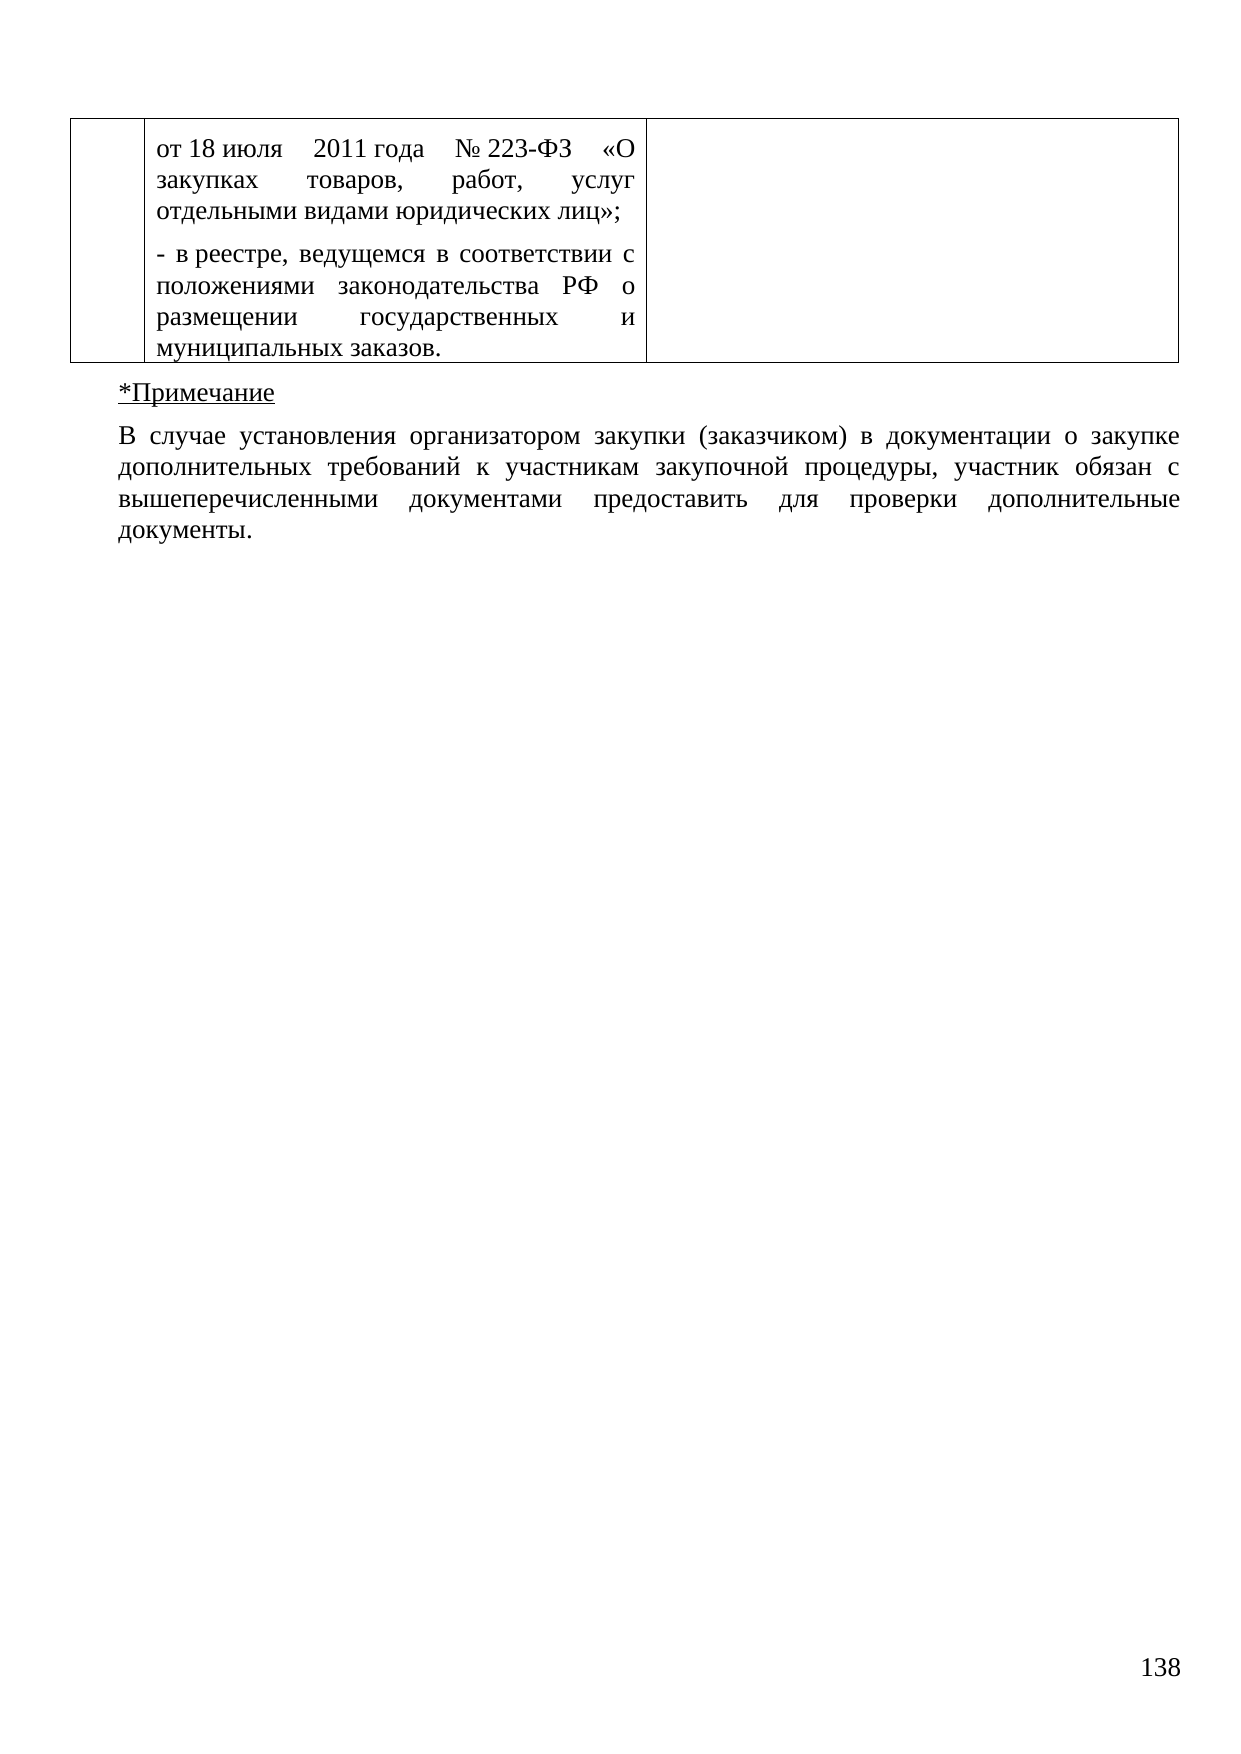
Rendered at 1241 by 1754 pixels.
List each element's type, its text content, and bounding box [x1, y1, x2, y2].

text В случае установления организатором закупки (заказчиком) в документации о закупке дополнительных требований к участникам закупочной процедуры, участник обязан с вышеперечисленными документами предоставить для проверки дополнительные документы. [118, 419, 1181, 544]
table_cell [145, 119, 646, 362]
text *Примечание [118, 376, 1181, 407]
table_cell 12 [71, 119, 144, 362]
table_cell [647, 119, 1178, 362]
